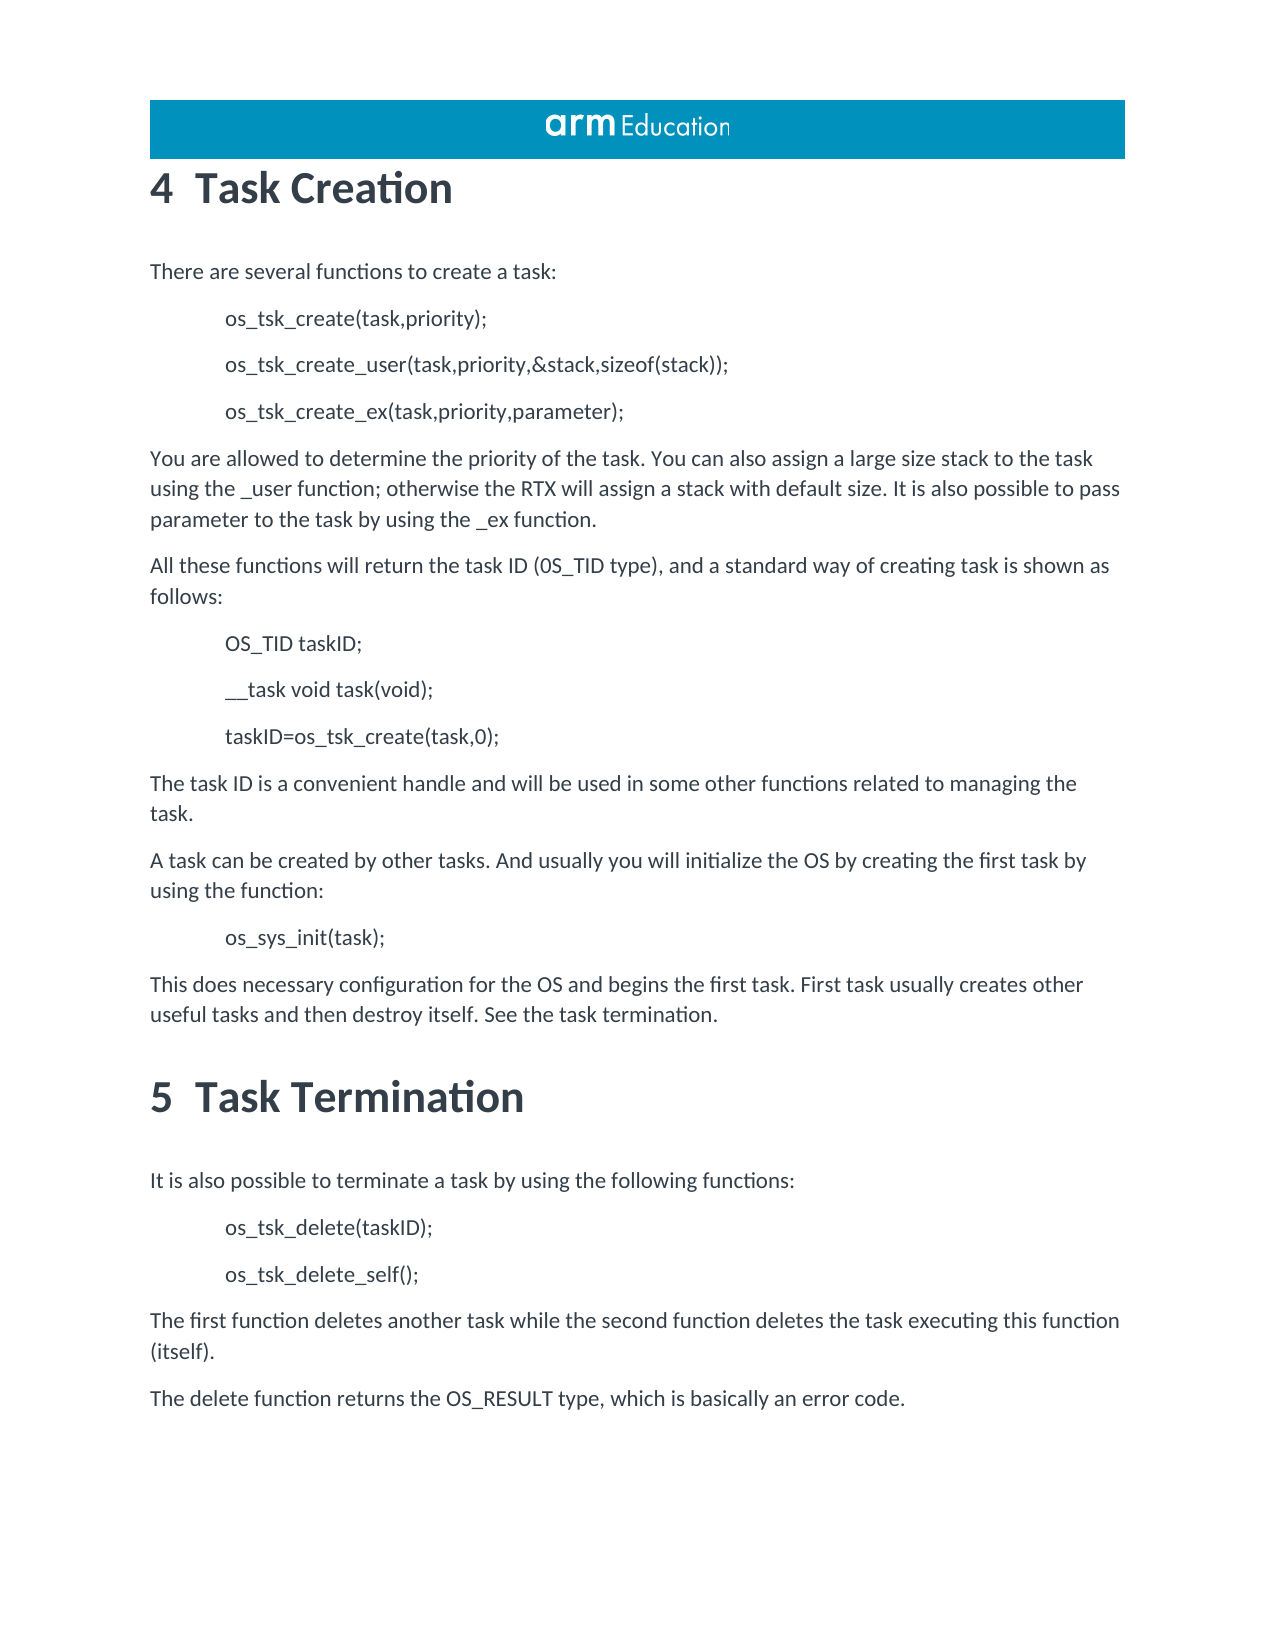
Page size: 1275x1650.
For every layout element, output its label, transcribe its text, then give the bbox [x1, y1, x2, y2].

text All these functions will return the task ID (0S_TID type), and a standard way of creating task is shown as follows: [150, 552, 1125, 610]
text A task can be created by other tasks. And usually you will initialize the OS by creating the first task by using the function: [150, 846, 1125, 904]
text os_tsk_create_ex(task,priority,parameter); [150, 397, 1125, 425]
subtitle Task Creation [150, 159, 1125, 215]
picture [588, 115, 614, 135]
text OS_TID taskID; [225, 629, 1125, 657]
subtitle Task Termination [150, 1068, 1125, 1124]
text os_tsk_delete_self(); [225, 1260, 1125, 1288]
text This does necessary configuration for the OS and begins the first task. First task usually creates other useful tasks and then destroy itself. See the task termination. [150, 970, 1125, 1028]
text taskID=os_tsk_create(task,0); [225, 722, 1125, 750]
text It is also possible to terminate a task by using the following functions: [150, 1166, 1125, 1194]
picture [547, 115, 565, 135]
text The first function deletes another task while the second function deletes the task executing this function (itself). [150, 1307, 1125, 1365]
picture [572, 115, 583, 135]
text os_tsk_create_user(task,priority,&stack,sizeof(stack)); [150, 351, 1125, 378]
text The task ID is a convenient handle and will be used in some other functions related to managing the task. [150, 769, 1125, 827]
text The delete function returns the OS_RESULT type, which is basically an error code. [150, 1384, 1125, 1412]
text There are several functions to create a task: [150, 257, 1125, 285]
text __task void task(void); [225, 676, 1125, 703]
text os_tsk_delete(taskID); [225, 1213, 1125, 1241]
picture [623, 116, 632, 135]
text os_tsk_create(task,priority); [150, 304, 1125, 332]
text You are allowed to determine the priority of the task. You can also assign a large size stack to the task using the _user function; otherwise the RTX will assign a stack with default size. It is also possible to pass parameter to the task by using the _ex function. [150, 444, 1125, 533]
text os_sys_init(task); [150, 923, 1125, 951]
